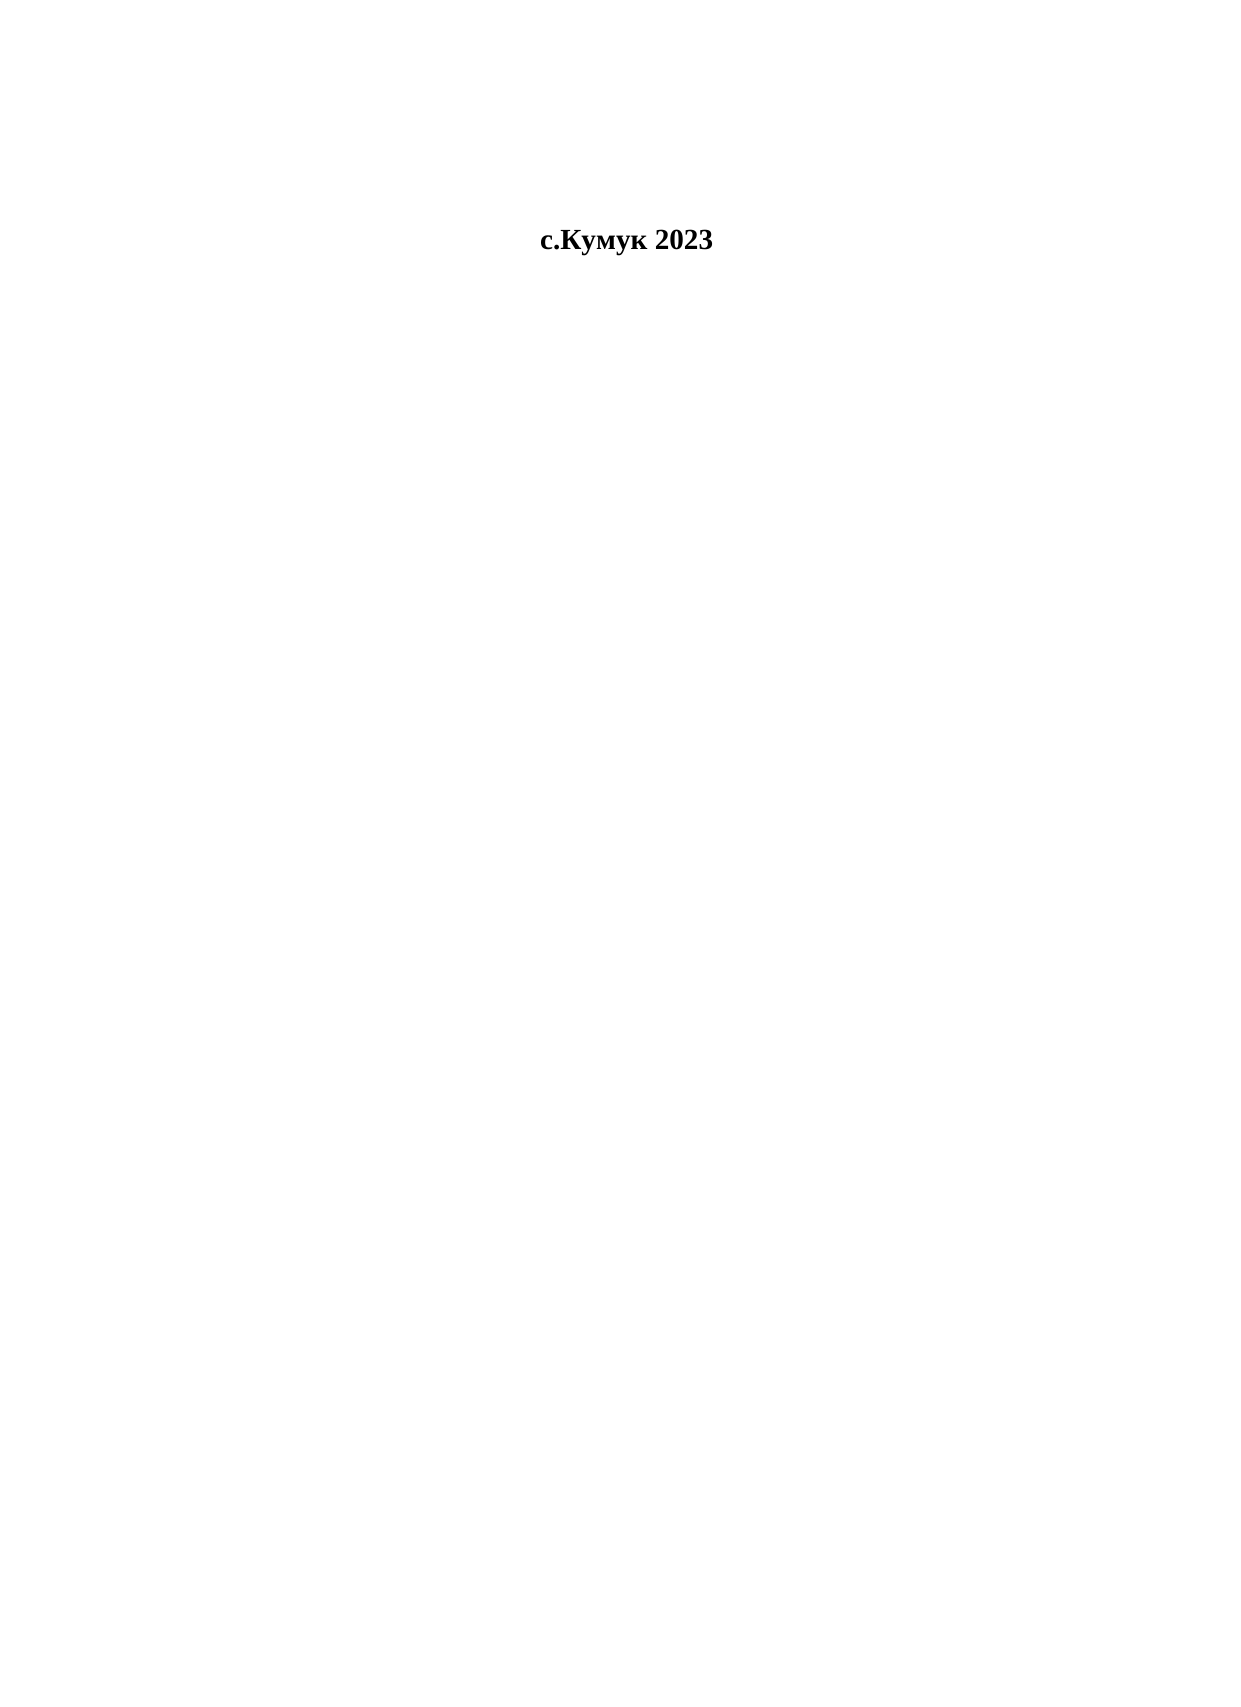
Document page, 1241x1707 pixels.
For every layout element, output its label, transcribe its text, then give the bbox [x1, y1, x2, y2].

text с.Кумук 2023 [162, 222, 1090, 255]
